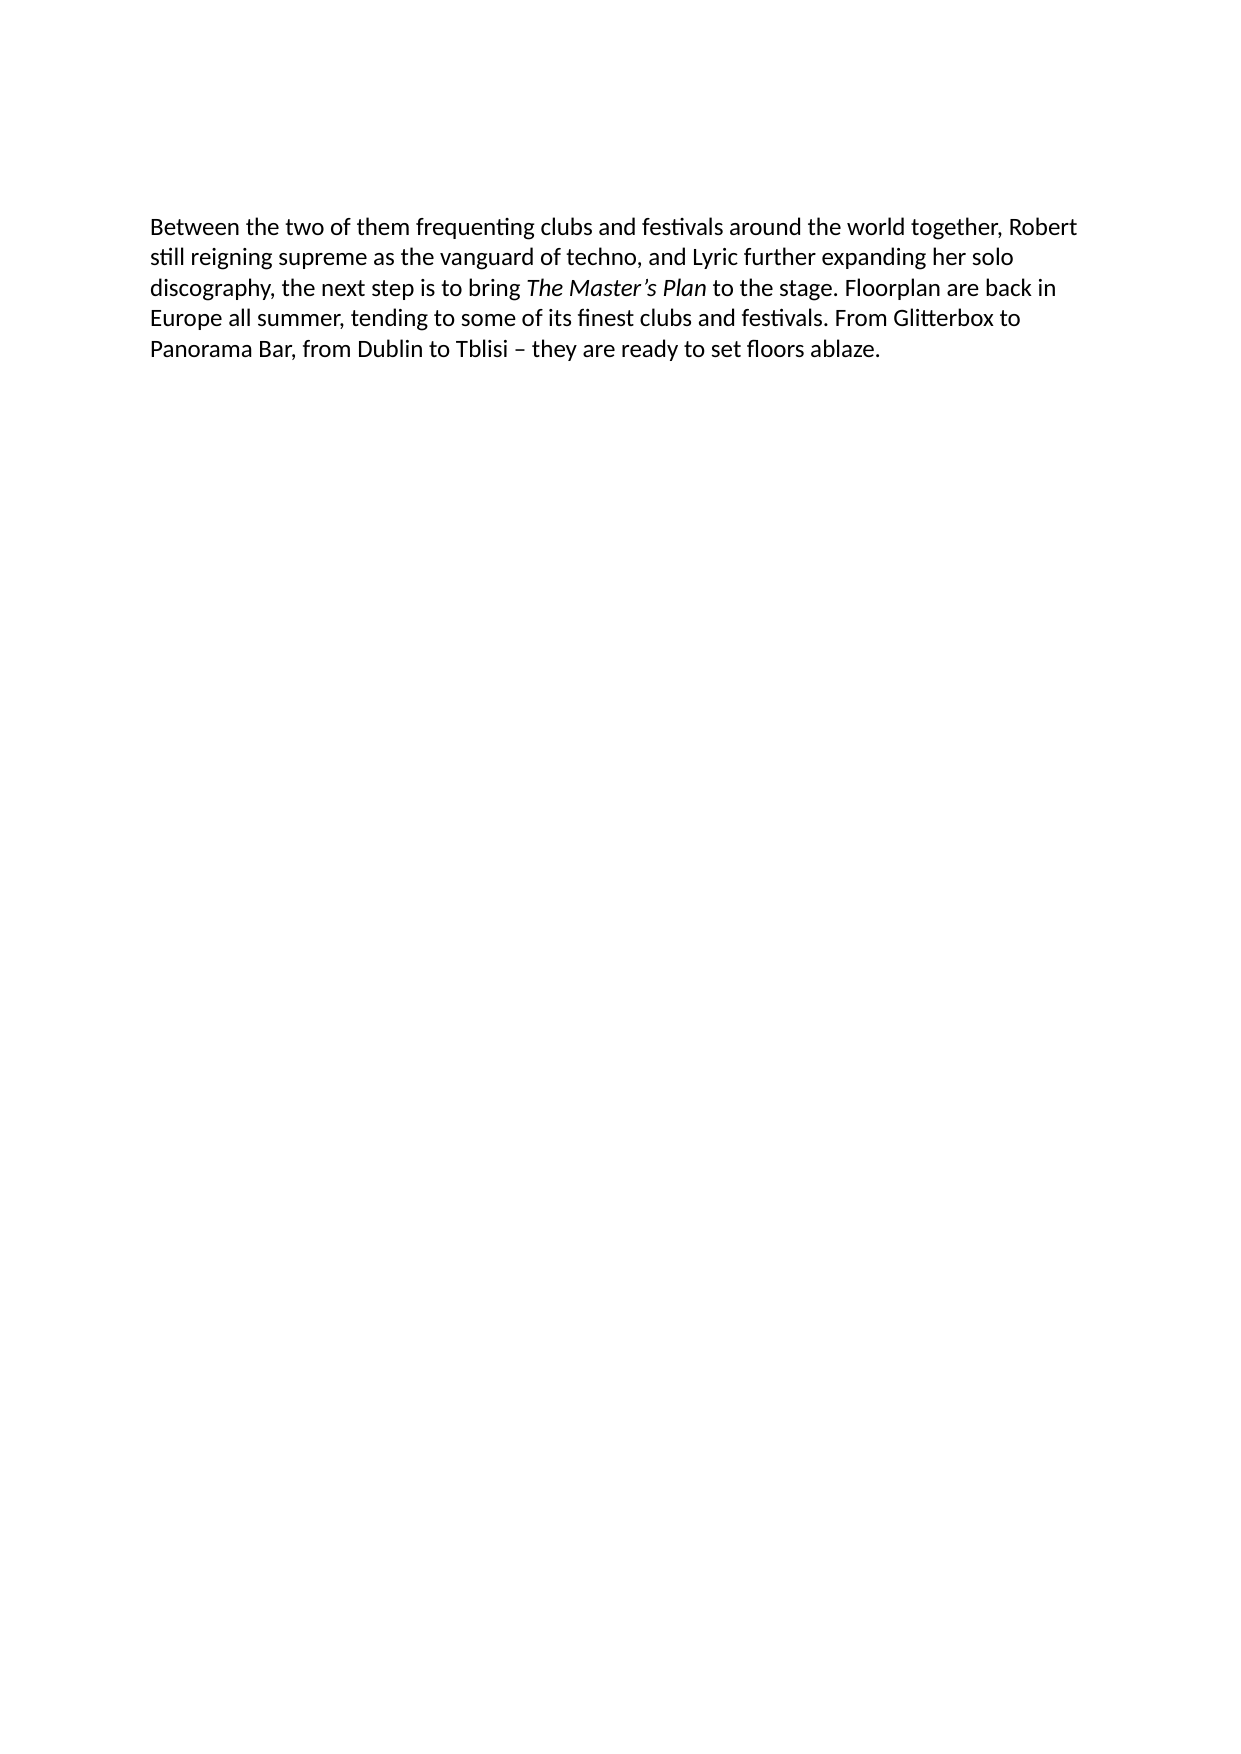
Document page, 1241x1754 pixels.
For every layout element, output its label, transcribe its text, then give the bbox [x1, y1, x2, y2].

text Between the two of them frequenting clubs and festivals around the world together, Robert still reigning supreme as the vanguard of techno, and Lyric further expanding her solo discography, the next step is to bring The Master’s Plan to the stage. Floorplan are back in Europe all summer, tending to some of its finest clubs and festivals. From Glitterbox to Panorama Bar, from Dublin to Tblisi – they are ready to set floors ablaze. [150, 211, 1090, 364]
